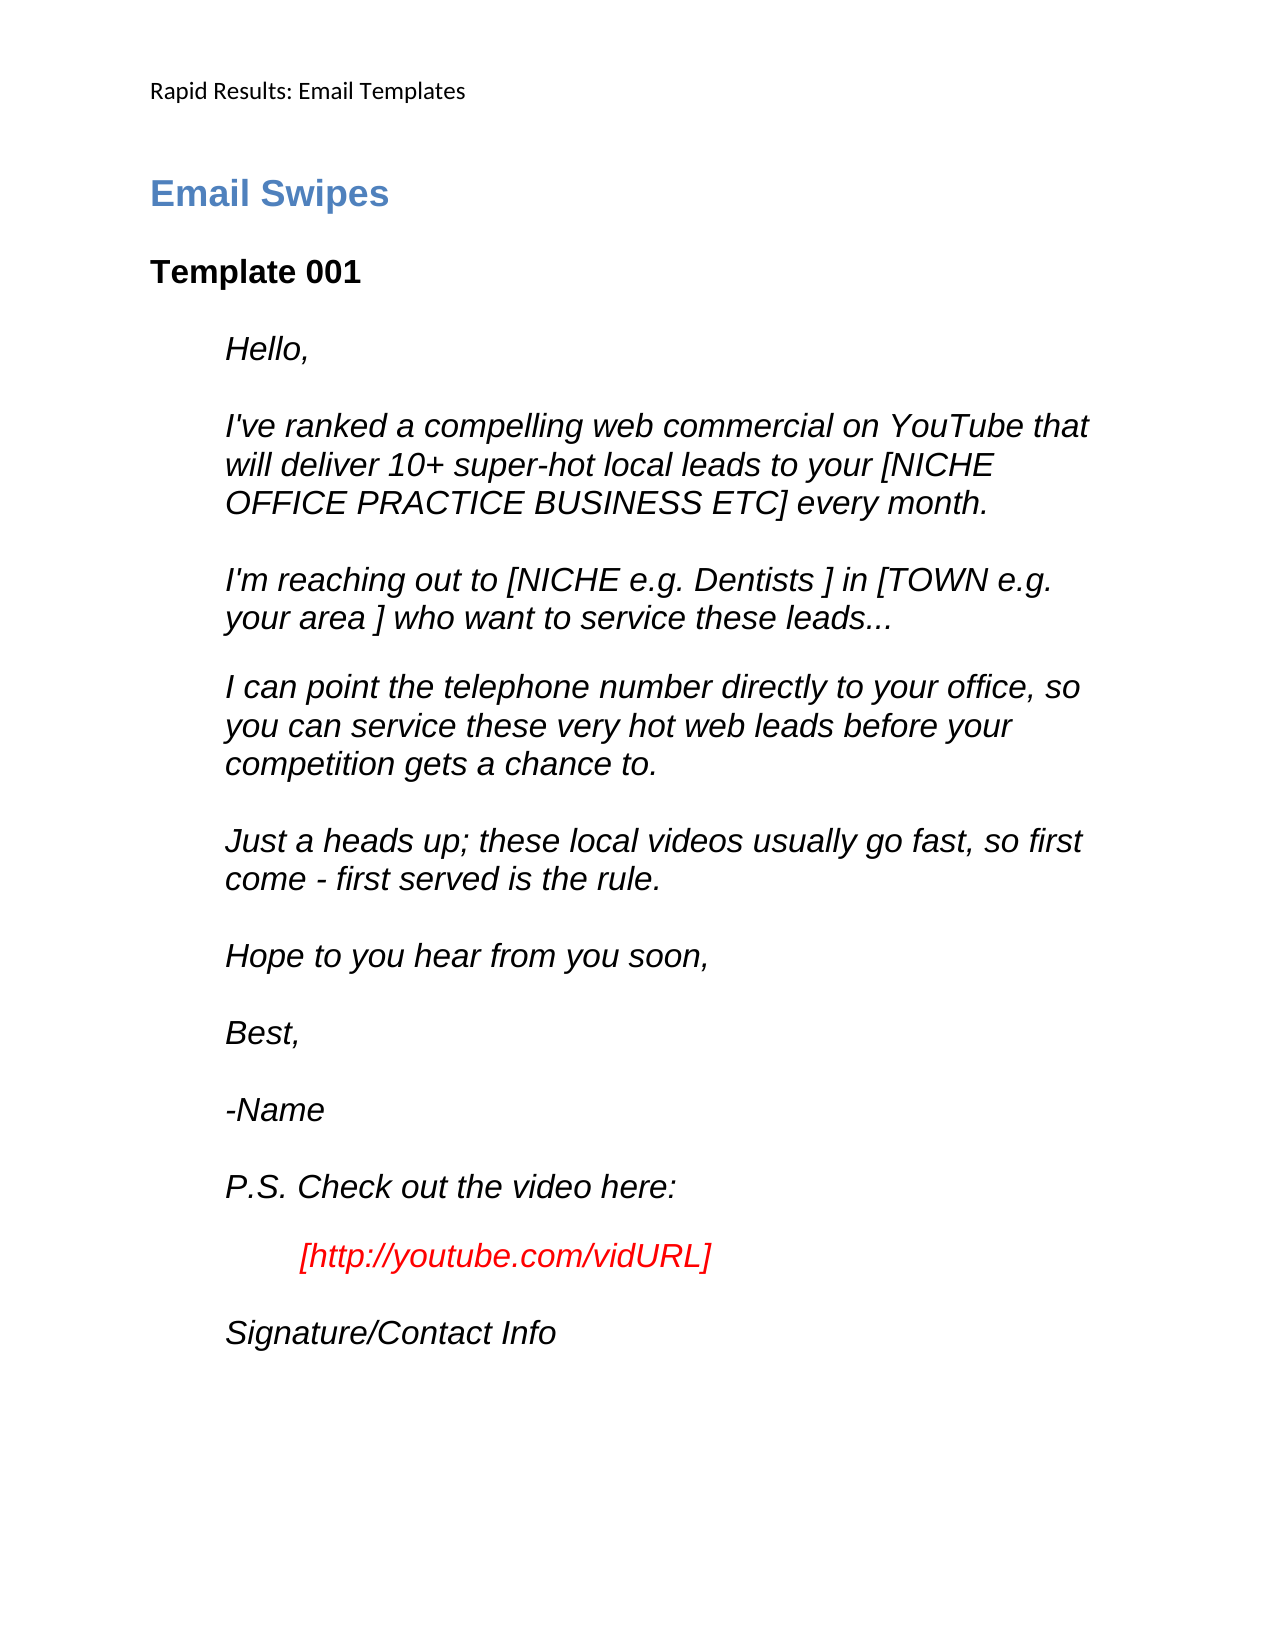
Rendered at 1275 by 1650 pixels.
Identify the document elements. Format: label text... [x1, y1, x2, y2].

text Template 001 [150, 252, 1125, 291]
text I'm reaching out to [NICHE e.g. Dentists ] in [TOWN e.g. your area ] who want to service these leads... [225, 560, 1125, 637]
text P.S. Check out the video here: [225, 1167, 1125, 1205]
text I've ranked a compelling web commercial on YouTube that will deliver 10+ super-hot local leads to your [NICHE OFFICE PRACTICE BUSINESS ETC] every month. [225, 406, 1125, 521]
subtitle Email Swipes [150, 171, 1125, 214]
text [http://youtube.com/vidURL] [225, 1236, 1125, 1274]
text Best, [225, 1013, 1125, 1052]
text Hope to you hear from you soon, [225, 936, 1125, 975]
text I can point the telephone number directly to your office, so you can service these very hot web leads before your competition gets a chance to. [225, 667, 1125, 783]
text Just a heads up; these local videos usually go fast, so first come - first served is the rule. [225, 821, 1125, 898]
text -Name [225, 1090, 1125, 1128]
text Signature/Contact Info [225, 1313, 1125, 1351]
text Hello, [225, 329, 1125, 368]
